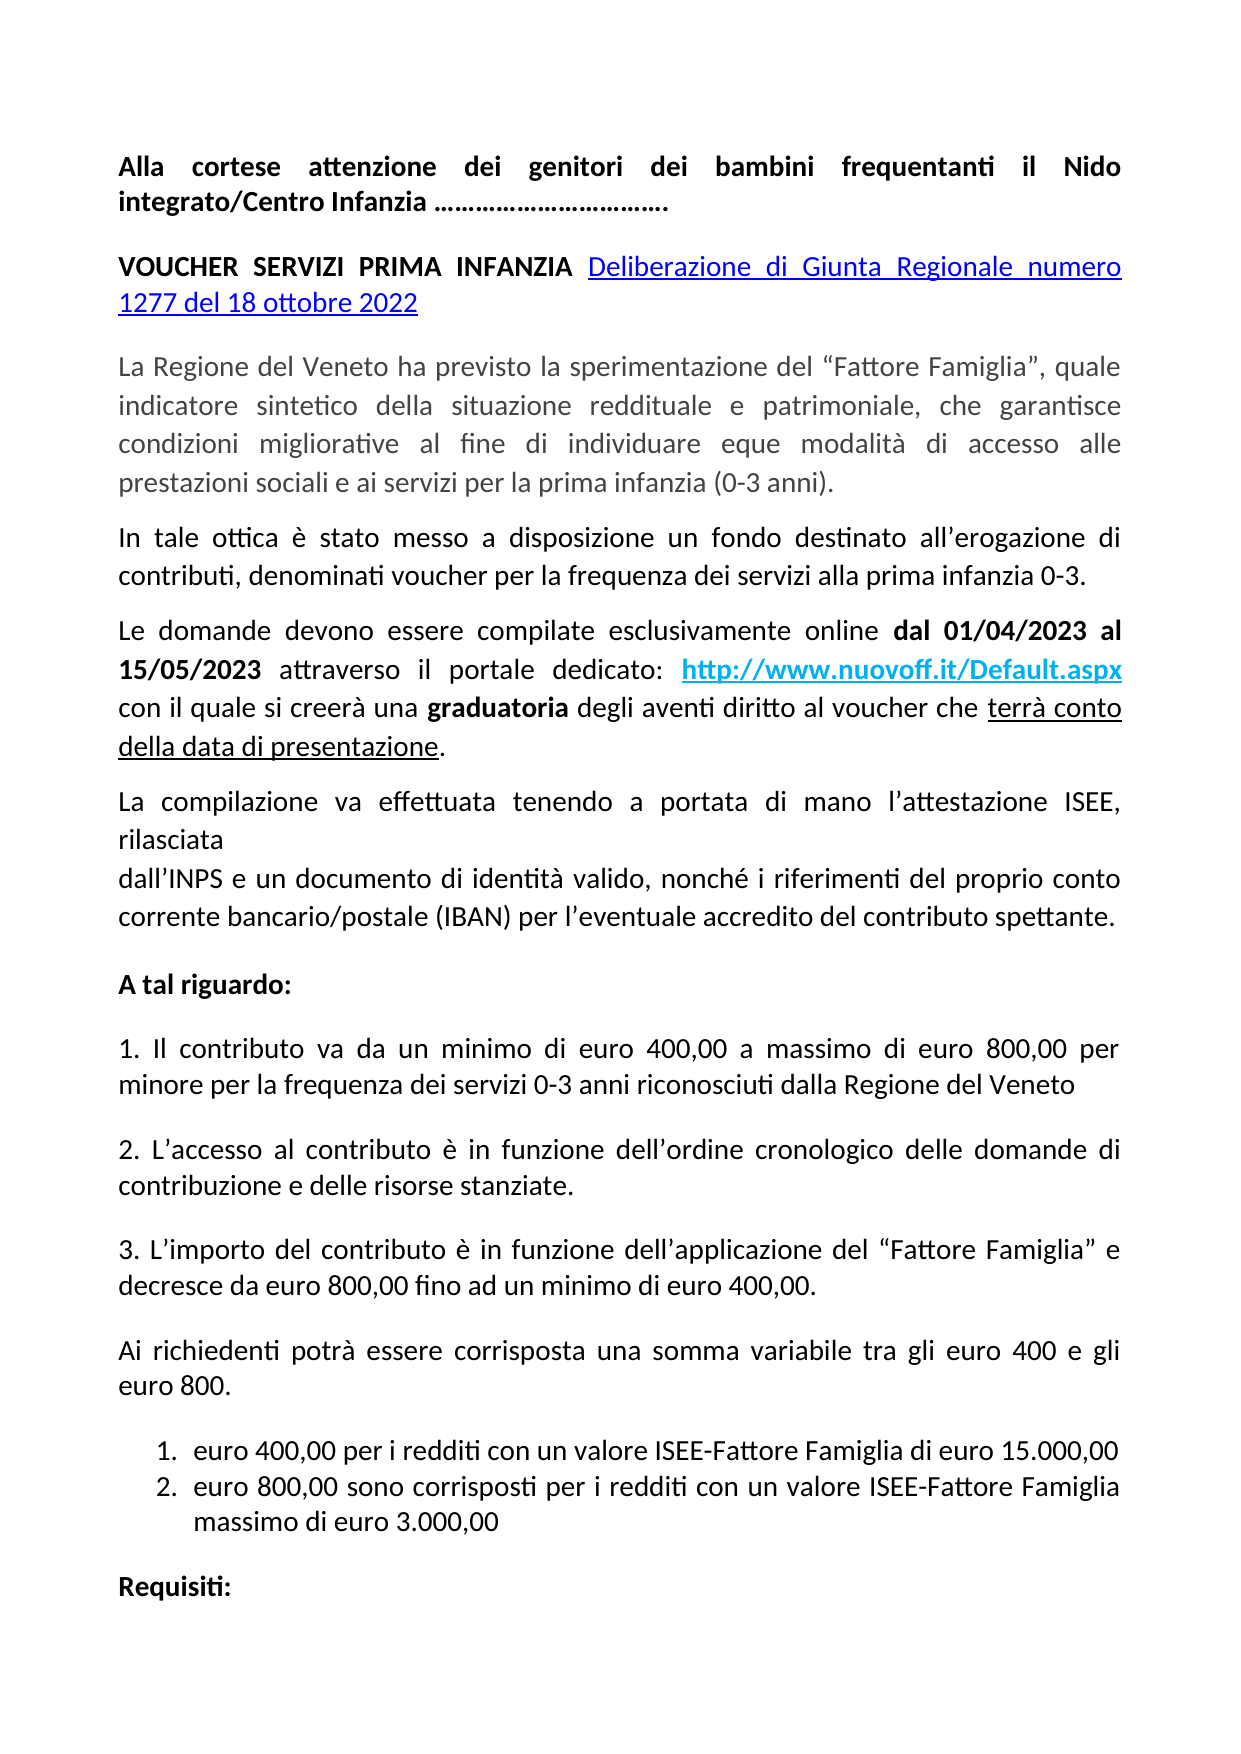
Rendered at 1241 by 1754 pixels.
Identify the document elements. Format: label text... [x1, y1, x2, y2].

text 3. L’importo del contributo è in funzione dell’applicazione del “Fattore Famiglia” e decresce da euro 800,00 fino ad un minimo di euro 400,00. [118, 1231, 1122, 1303]
list euro 400,00 per i redditi con un valore ISEE-Fattore Famiglia di euro 15.000,00 [156, 1432, 1122, 1468]
text A tal riguardo: [118, 966, 1122, 1001]
text Requisiti: [118, 1568, 1122, 1604]
text 2. L’accesso al contributo è in funzione dell’ordine cronologico delle domande di contribuzione e delle risorse stanziate. [118, 1131, 1122, 1202]
text Ai richiedenti potrà essere corrisposta una somma variabile tra gli euro 400 e gli euro 800. [118, 1332, 1122, 1403]
text 1. Il contributo va da un minimo di euro 400,00 a massimo di euro 800,00 per minore per la frequenza dei servizi 0-3 anni riconosciuti dalla Regione del Veneto [118, 1031, 1122, 1102]
text La Regione del Veneto ha previsto la sperimentazione del “Fattore Famiglia”, quale indicatore sintetico della situazione reddituale e patrimoniale, che garantisce condizioni migliorative al fine di individuare eque modalità di accesso alle prestazioni sociali e ai servizi per la prima infanzia (0-3 anni). [118, 348, 1122, 499]
text Alla cortese attenzione dei genitori dei bambini frequentanti il Nido integrato/Centro Infanzia ……………………………. [118, 148, 1122, 219]
text Le domande devono essere compilate esclusivamente online dal 01/04/2023 al 15/05/2023 attraverso il portale dedicato: http://www.nuovoff.it/Default.aspx con il quale si creerà una graduatoria degli aventi diritto al voucher che terrà conto della data di presentazione. [118, 612, 1122, 763]
text VOUCHER SERVIZI PRIMA INFANZIA Deliberazione di Giunta Regionale numero 1277 del 18 ottobre 2022 [118, 248, 1122, 319]
list euro 800,00 sono corrisposti per i redditi con un valore ISEE-Fattore Famiglia massimo di euro 3.000,00 [156, 1468, 1122, 1539]
text La compilazione va effettuata tenendo a portata di mano l’attestazione ISEE, rilasciata dall’INPS e un documento di identità valido, nonché i riferimenti del proprio conto corrente bancario/postale (IBAN) per l’eventuale accredito del contributo spettante. [118, 783, 1122, 934]
text In tale ottica è stato messo a disposizione un fondo destinato all’erogazione di contributi, denominati voucher per la frequenza dei servizi alla prima infanzia 0-3. [118, 519, 1122, 593]
